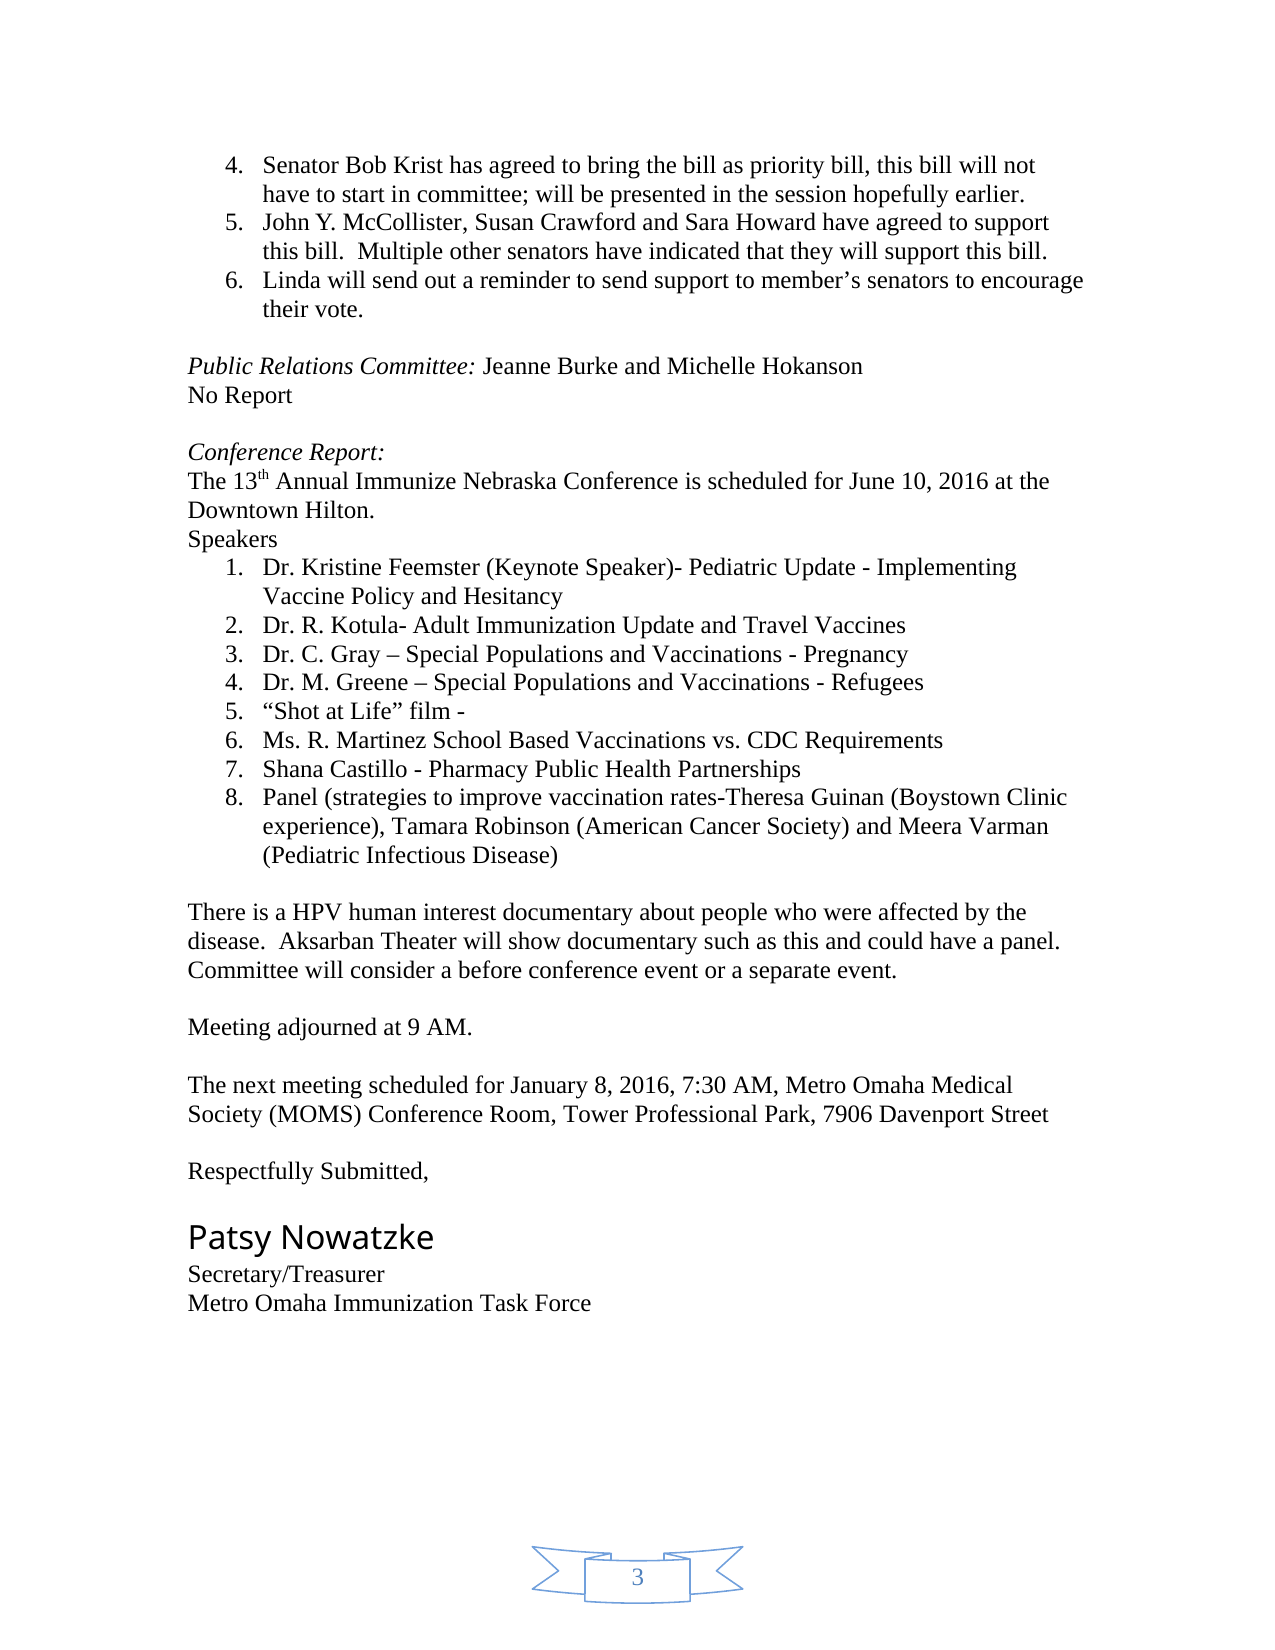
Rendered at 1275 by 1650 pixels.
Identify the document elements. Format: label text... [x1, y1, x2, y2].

text Respectfully Submitted, [187, 1156, 1087, 1185]
list “Shot at Life” film - [225, 696, 1087, 725]
list Ms. R. Martinez School Based Vaccinations vs. CDC Requirements [225, 725, 1087, 754]
list Dr. C. Gray – Special Populations and Vaccinations - Pregnancy [225, 639, 1087, 667]
list Senator Bob Krist has agreed to bring the bill as priority bill, this bill will not have to start in committee; will be presented in the session hopefully earlier. [225, 150, 1087, 207]
text Conference Report: [187, 437, 1087, 466]
list Dr. M. Greene – Special Populations and Vaccinations - Refugees [225, 667, 1087, 696]
text No Report [187, 380, 1087, 409]
text Meeting adjourned at 9 AM. [187, 1012, 1087, 1041]
list Panel (strategies to improve vaccination rates-Theresa Guinan (Boystown Clinic experience), Tamara Robinson (American Cancer Society) and Meera Varman (Pediatric Infectious Disease) [225, 782, 1087, 869]
text Patsy Nowatzke [187, 1214, 1087, 1259]
list Linda will send out a reminder to send support to member’s senators to encourage their vote. [225, 265, 1087, 322]
text The 13th Annual Immunize Nebraska Conference is scheduled for June 10, 2016 at the Downtown Hilton. [187, 466, 1087, 524]
list Shana Castillo - Pharmacy Public Health Partnerships [225, 754, 1087, 782]
text Secretary/Treasurer [187, 1259, 1087, 1288]
subtitle John Y. McCollister, Susan Crawford and Sara Howard have agreed to support this bill. Multiple other senators have indicated that they will support this bill. [225, 207, 1087, 265]
text Public Relations Committee: Jeanne Burke and Michelle Hokanson [187, 351, 1087, 380]
text Metro Omaha Immunization Task Force [187, 1288, 1087, 1317]
list Dr. R. Kotula- Adult Immunization Update and Travel Vaccines [225, 610, 1087, 639]
text There is a HPV human interest documentary about people who were affected by the disease. Aksarban Theater will show documentary such as this and could have a panel. Committee will consider a before conference event or a separate event. [187, 897, 1087, 984]
text Speakers [187, 524, 1087, 552]
list Dr. Kristine Feemster (Keynote Speaker)- Pediatric Update - Implementing Vaccine Policy and Hesitancy [225, 552, 1087, 610]
text The next meeting scheduled for January 8, 2016, 7:30 AM, Metro Omaha Medical Society (MOMS) Conference Room, Tower Professional Park, 7906 Davenport Street [187, 1070, 1087, 1127]
